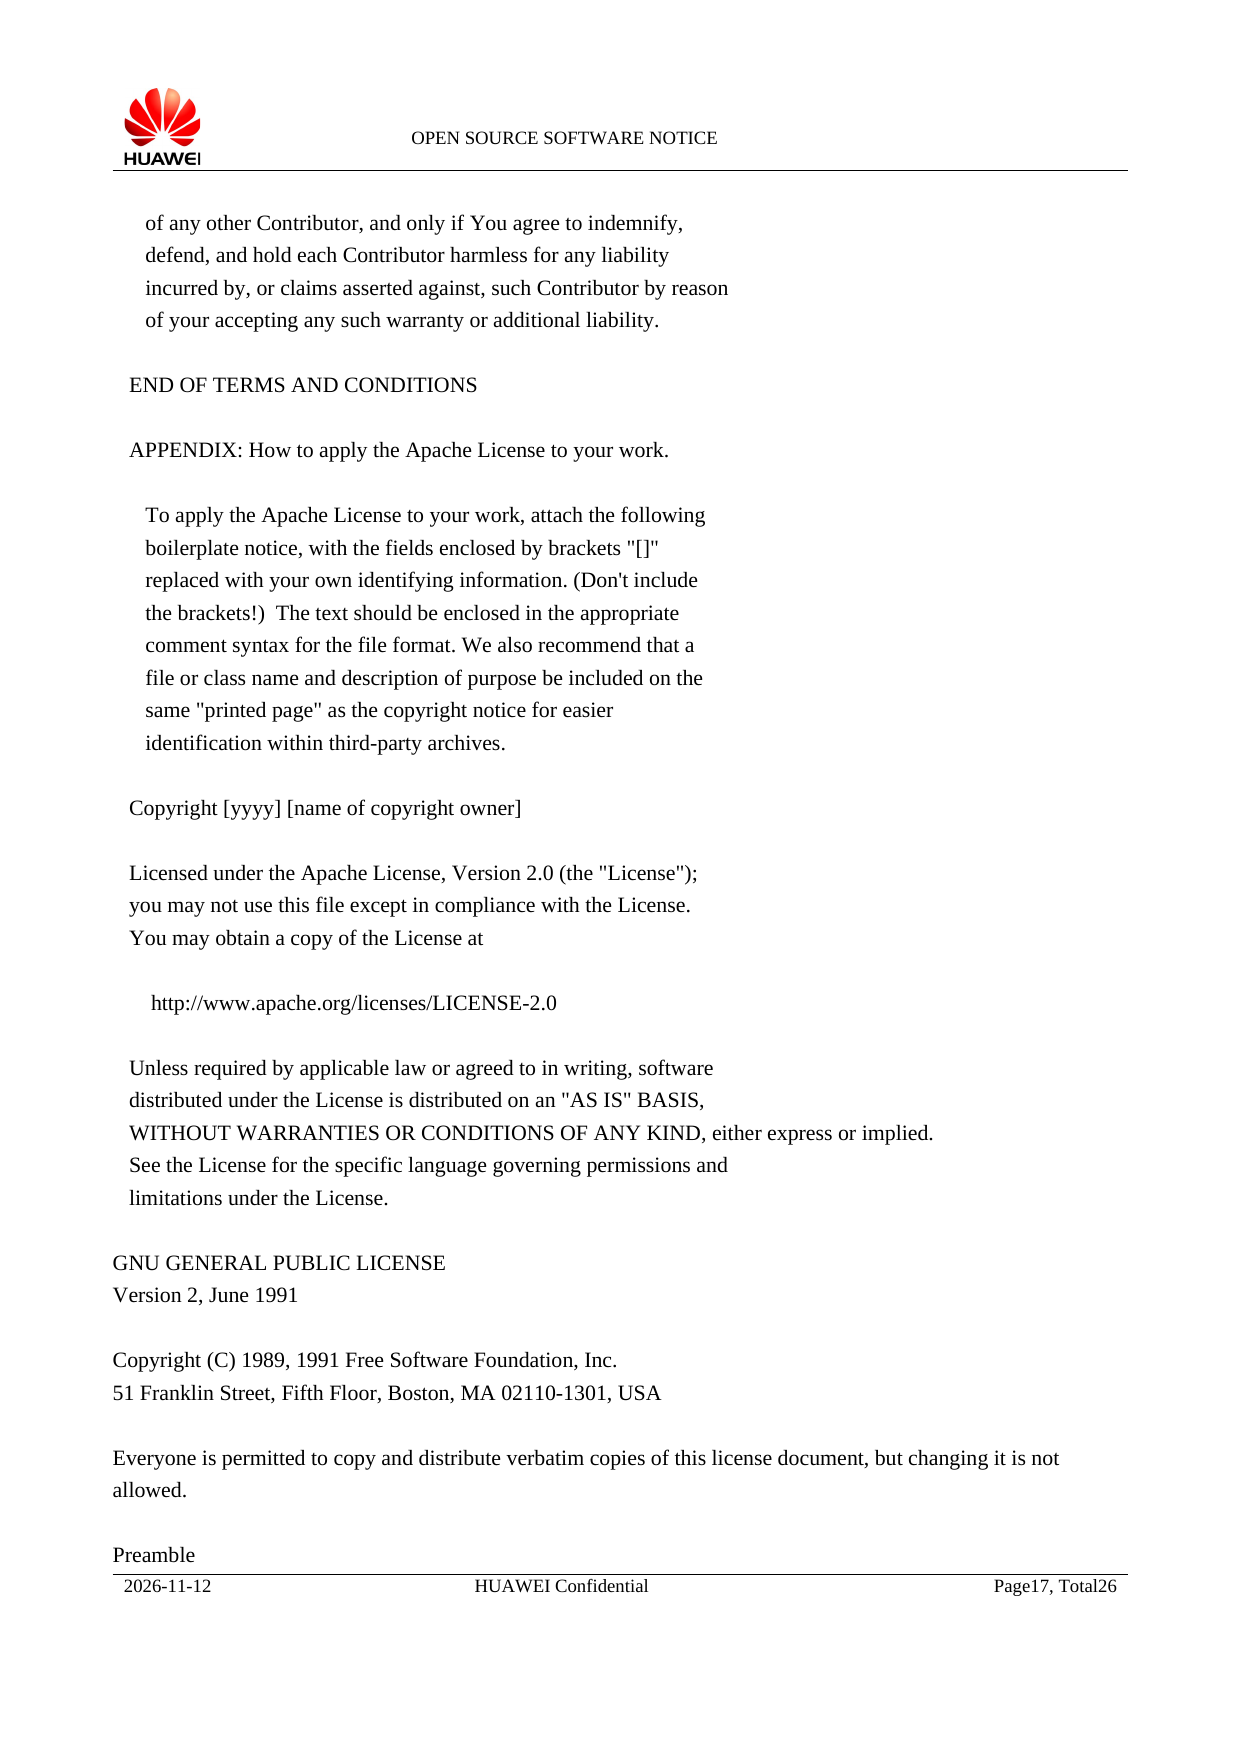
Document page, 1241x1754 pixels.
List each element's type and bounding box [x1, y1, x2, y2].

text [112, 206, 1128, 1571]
picture [124, 88, 201, 165]
